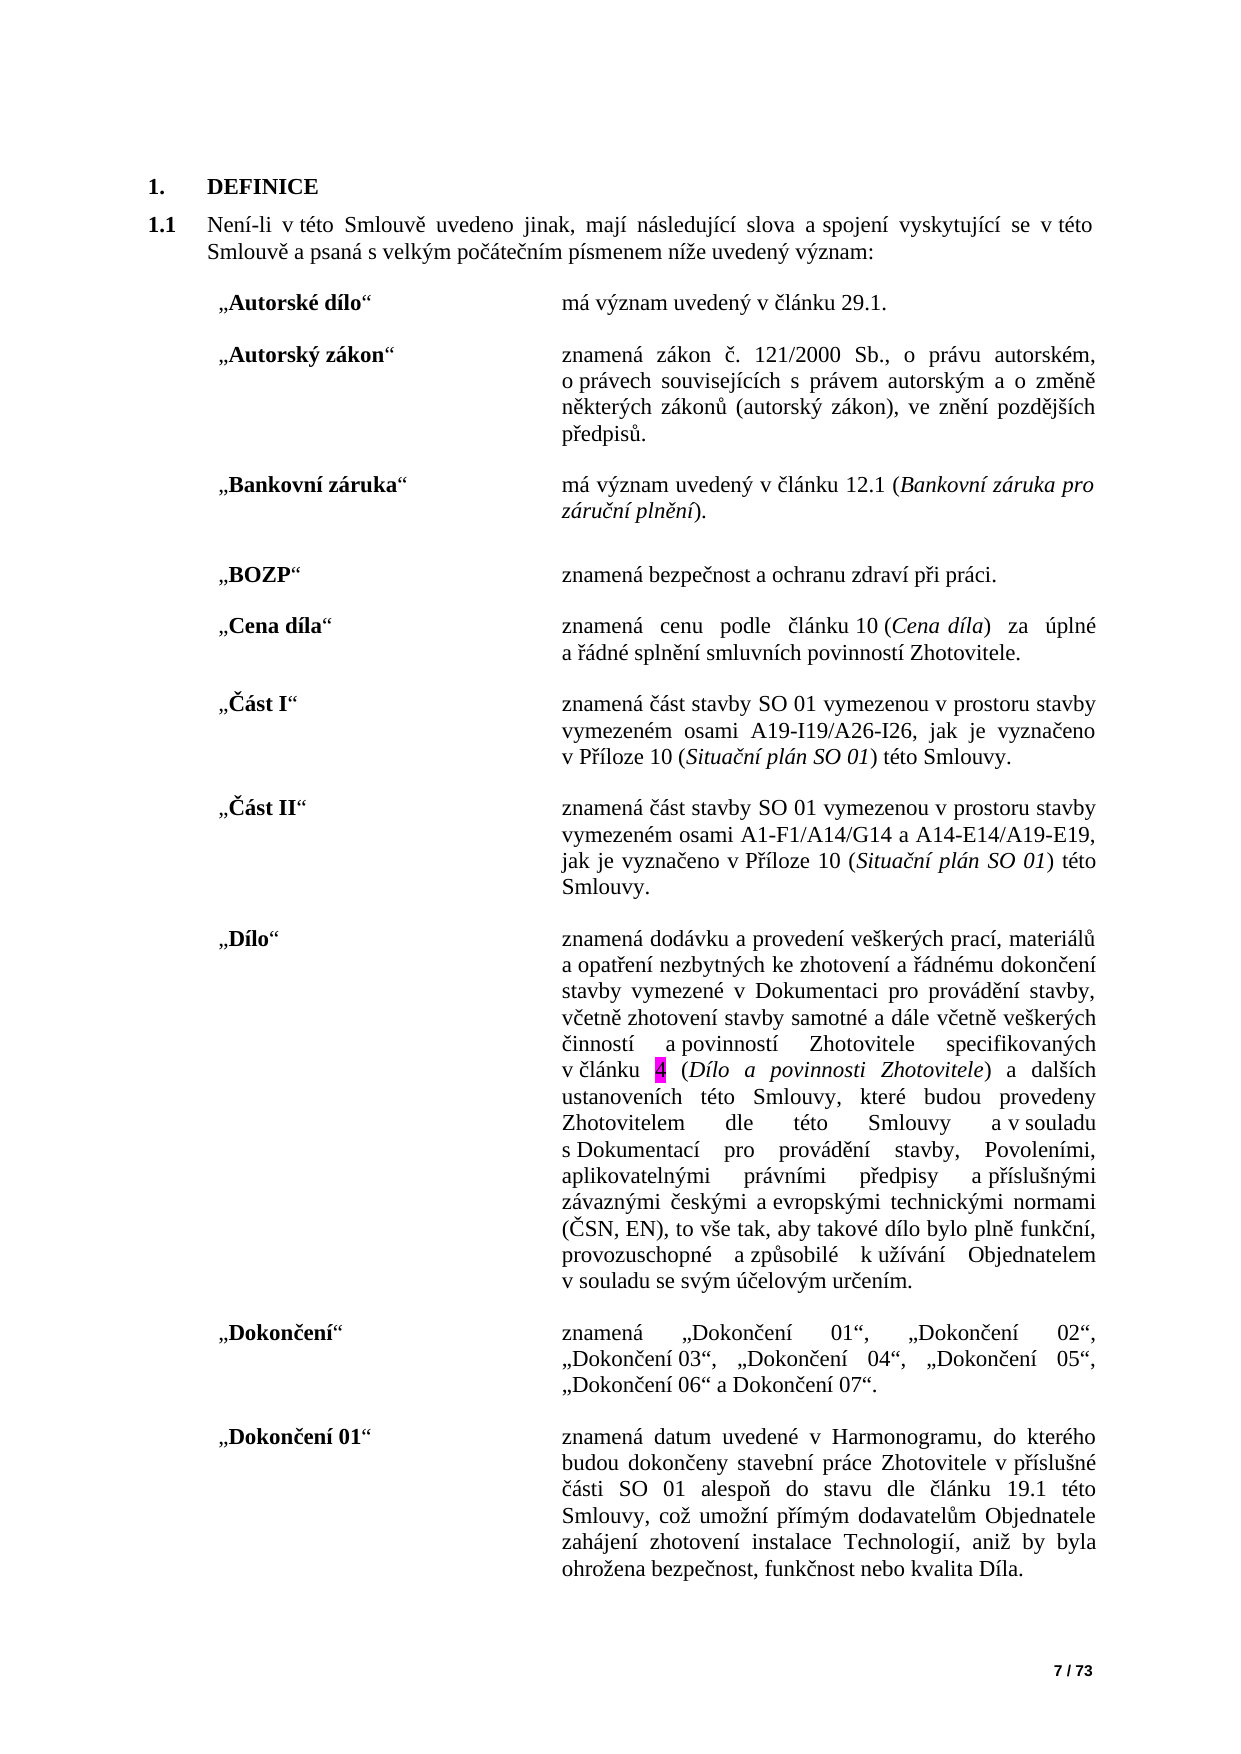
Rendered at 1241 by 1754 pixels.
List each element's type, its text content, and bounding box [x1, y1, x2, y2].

table_header má význam uvedený v článku 29.1. [550, 277, 1107, 328]
table_cell „Bankovní záruka“ [207, 459, 550, 549]
table_cell znamená datum uvedené v Harmonogramu, do kterého budou dokončeny stavební práce Zhotovitele v příslušné části SO 01 alespoň do stavu dle článku 19.1 této Smlouvy, což umožní přímým dodavatelům Objednatele zahájení zhotovení instalace Technologií, aniž by byla ohrožena bezpečnost, funkčnost nebo kvalita Díla. [550, 1410, 1107, 1593]
table_cell znamená cenu podle článku 10 (Cena díla) za úplné a řádné splnění smluvních povinností Zhotovitele. [550, 600, 1107, 678]
text Není-li v této Smlouvě uvedeno jinak, mají následující slova a spojení vyskytující se v této Smlouvě a psaná s velkým počátečním písmenem níže uvedený význam: [148, 212, 1092, 264]
table_cell „Dokončení“ [207, 1306, 550, 1410]
table_cell znamená část stavby SO 01 vymezenou v prostoru stavby vymezeném osami A1-F1/A14/G14 a A14-E14/A19-E19, jak je vyznačeno v Příloze 10 (Situační plán SO 01) této Smlouvy. [550, 782, 1107, 912]
subtitle Definice [148, 173, 1092, 199]
table_header „Autorské dílo“ [207, 277, 550, 328]
table_cell znamená dodávku a provedení veškerých prací, materiálů a opatření nezbytných ke zhotovení a řádnému dokončení stavby vymezené v Dokumentaci pro provádění stavby, včetně zhotovení stavby samotné a dále včetně veškerých činností a povinností Zhotovitele specifikovaných v článku 4 (Dílo a povinnosti Zhotovitele) a dalších ustanoveních této Smlouvy, které budou provedeny Zhotovitelem dle této Smlouvy a v souladu s Dokumentací pro provádění stavby, Povoleními, aplikovatelnými právními předpisy a příslušnými závaznými českými a evropskými technickými normami (ČSN, EN), to vše tak, aby takové dílo bylo plně funkční, provozuschopné a způsobilé k užívání Objednatelem v souladu se svým účelovým určením. [550, 912, 1107, 1306]
table_cell znamená „Dokončení 01“, „Dokončení 02“, „Dokončení 03“, „Dokončení 04“, „Dokončení 05“, „Dokončení 06“ a Dokončení 07“. [550, 1306, 1107, 1410]
table_cell „Část I“ [207, 678, 550, 782]
table_cell „BOZP“ [207, 549, 550, 600]
table_cell znamená část stavby SO 01 vymezenou v prostoru stavby vymezeném osami A19-I19/A26-I26, jak je vyznačeno v Příloze 10 (Situační plán SO 01) této Smlouvy. [550, 678, 1107, 782]
table_cell „Část II“ [207, 782, 550, 912]
table_cell znamená bezpečnost a ochranu zdraví při práci. [550, 549, 1107, 600]
table_cell má význam uvedený v článku 12.1 (Bankovní záruka pro záruční plnění). [550, 459, 1107, 549]
table_cell „Cena díla“ [207, 600, 550, 678]
table_cell znamená zákon č. 121/2000 Sb., o právu autorském, o právech souvisejících s právem autorským a o změně některých zákonů (autorský zákon), ve znění pozdějších předpisů. [550, 328, 1107, 458]
table_cell „Autorský zákon“ [207, 328, 550, 458]
table_cell „Dílo“ [207, 912, 550, 1306]
table_cell „Dokončení 01“ [207, 1410, 550, 1593]
